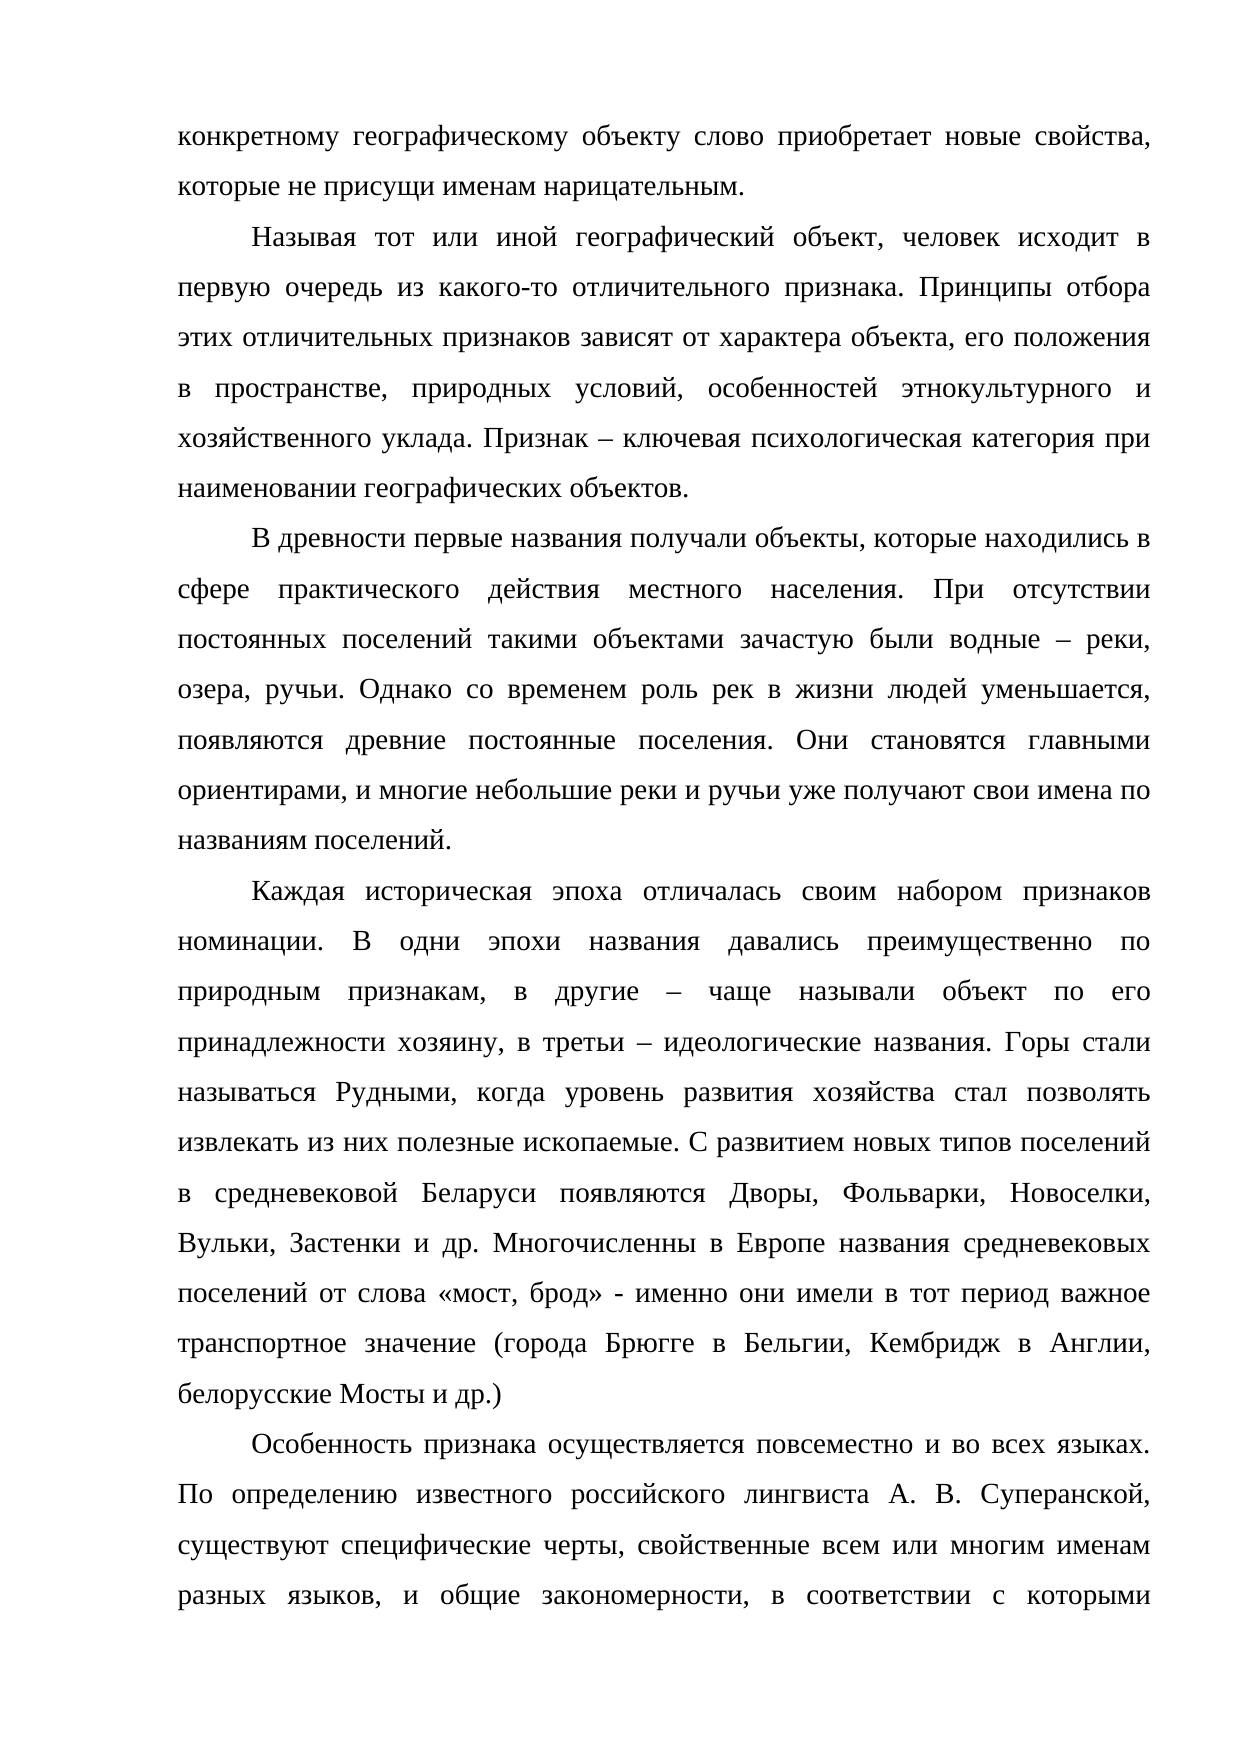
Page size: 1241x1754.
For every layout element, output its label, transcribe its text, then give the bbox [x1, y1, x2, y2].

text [177, 118, 1152, 202]
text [177, 1426, 1152, 1611]
text Называя тот или иной географический объект, человек исходит в первую очередь из какого-то отличительного признака. Принципы отбора этих отличительных признаков зависят от характера объекта, его положения в пространстве, природных условий, особенностей этнокультурного и хозяйственного уклада. Признак – ключевая психологическая категория при наименовании географических объектов. [177, 219, 1152, 504]
text Каждая историческая эпоха отличалась своим набором признаков номинации. В одни эпохи названия давались преимущественно по природным признакам, в другие – чаще называли объект по его принадлежности хозяину, в третьи – идеологические названия. Горы стали называться Рудными, когда уровень развития хозяйства стал позволять извлекать из них полезные ископаемые. С развитием новых типов поселений в средневековой Беларуси появляются Дворы, Фольварки, Новоселки, Вульки, Застенки и др. Многочисленны в Европе названия средневековых поселений от слова «мост, брод» - именно они имели в тот период важное транспортное значение (города Брюгге в Бельгии, Кембридж в Англии, белорусские Мосты и др.) [177, 873, 1152, 1409]
text В древности первые названия получали объекты, которые находились в сфере практического действия местного населения. При отсутствии постоянных поселений такими объектами зачастую были водные – реки, озера, ручьи. Однако со временем роль рек в жизни людей уменьшается, появляются древние постоянные поселения. Они становятся главными ориентирами, и многие небольшие реки и ручьи уже получают свои имена по названиям поселений. [177, 521, 1152, 856]
